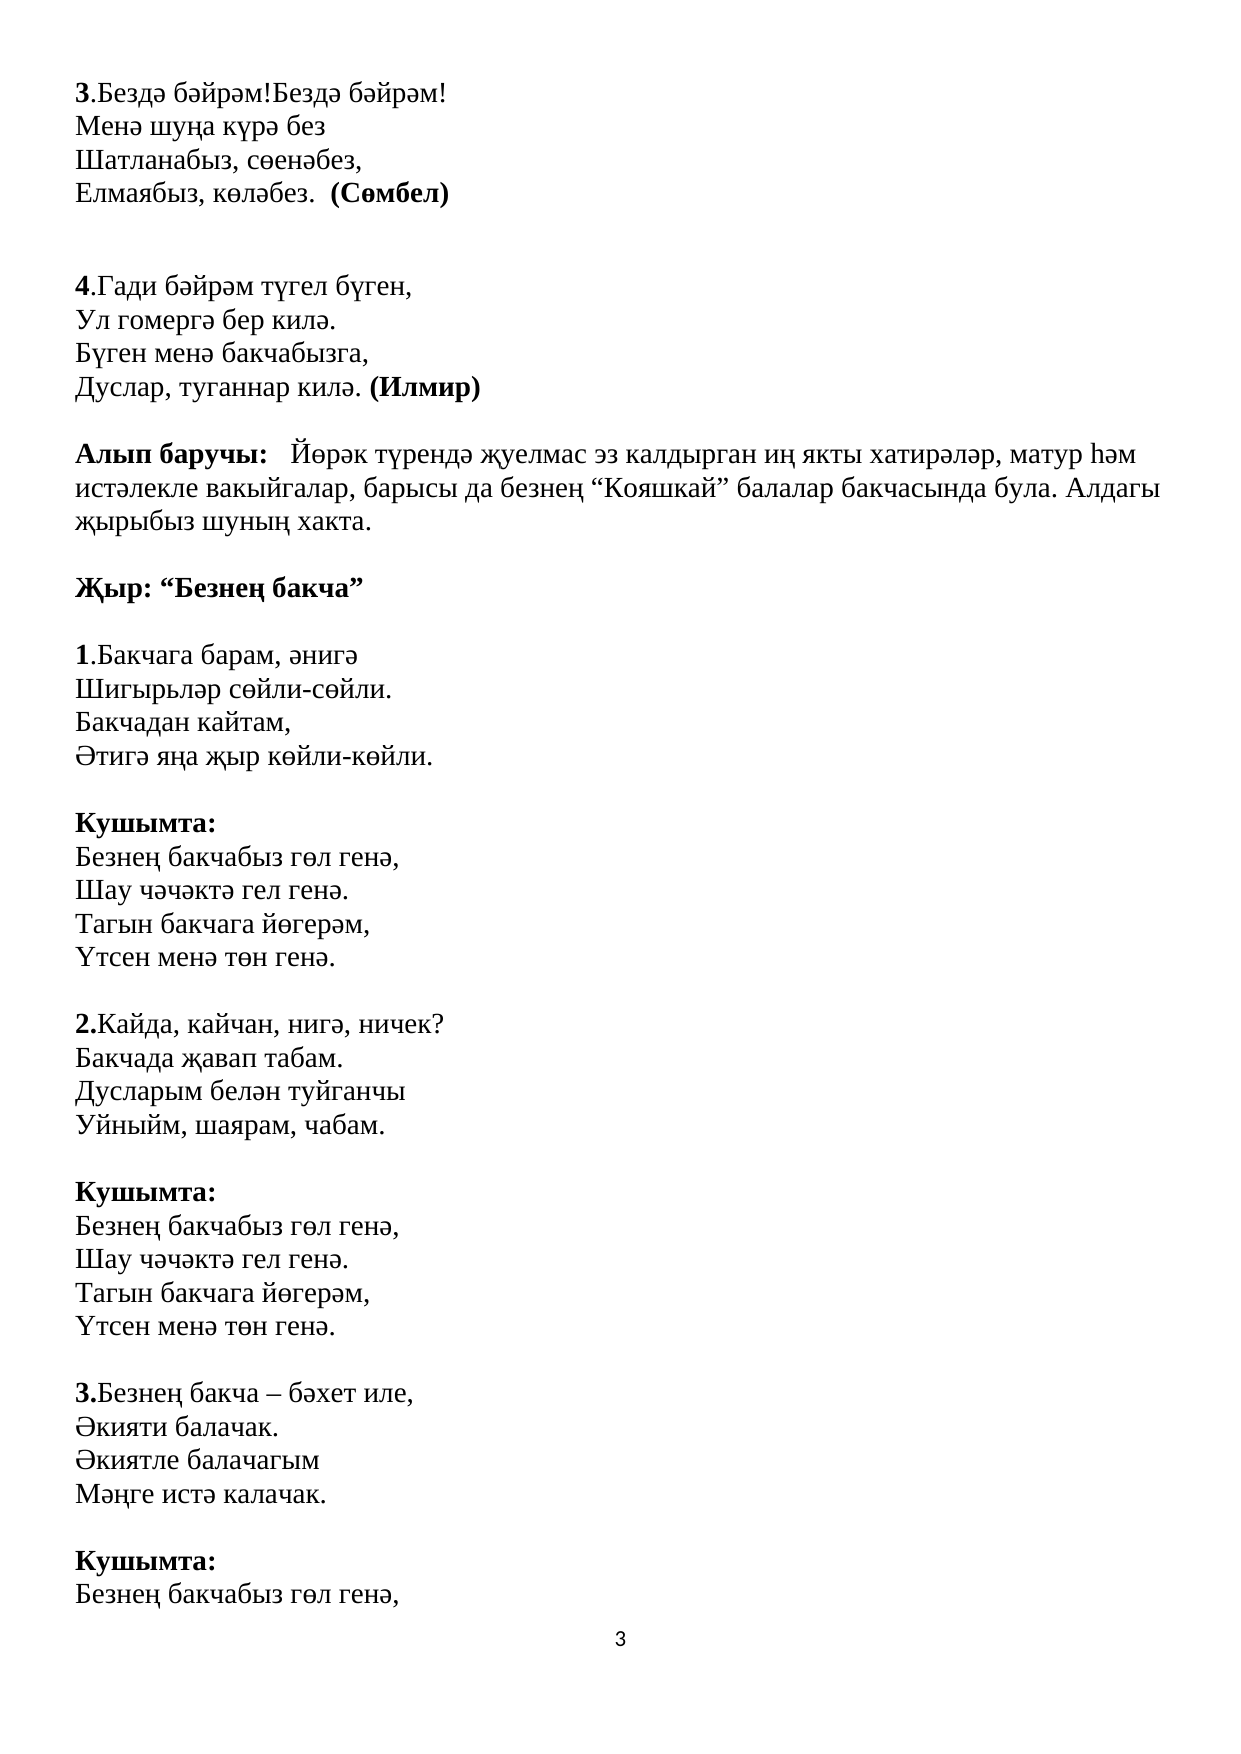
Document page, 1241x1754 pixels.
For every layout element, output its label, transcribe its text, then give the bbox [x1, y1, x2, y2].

text Әкияти балачак. [75, 1409, 1165, 1442]
text Шатланабыз, сөенәбез, [75, 142, 1165, 176]
text Кушымта: [75, 1543, 1165, 1577]
text Үтсен менә төн генә. [75, 939, 1165, 973]
text Үтсен менә төн генә. [75, 1308, 1165, 1342]
text Әкиятле балачагым [75, 1442, 1165, 1476]
text Бүген менә бакчабызга, [75, 336, 1165, 369]
text 3.Безнең бакча – бәхет иле, [75, 1375, 1165, 1409]
text Безнең бакчабыз гөл генә, [75, 839, 1165, 872]
text Әтигә яңа җыр көйли-көйли. [75, 738, 1165, 772]
text Бакчада җавап табам. [75, 1040, 1165, 1073]
text Дусларым белән туйганчы [75, 1073, 1165, 1107]
text Шигырьләр сөйли-сөйли. [75, 671, 1165, 704]
text 4.Гади бәйрәм түгел бүген, [75, 268, 1165, 302]
text Бакчадан кайтам, [75, 704, 1165, 738]
text Елмаябыз, көләбез. (Сөмбел) [75, 176, 1165, 209]
text Җыр: “Безнең бакча” [75, 570, 1165, 604]
text Кушымта: [75, 1174, 1165, 1208]
text 3.Бездә бәйрәм!Бездә бәйрәм! [75, 75, 1165, 108]
text Уйныйм, шаярам, чабам. [75, 1107, 1165, 1141]
text 2.Кайда, кайчан, нигә, ничек? [75, 1006, 1165, 1040]
text Менә шуңа күрә без [75, 108, 1165, 142]
text Кушымта: [75, 805, 1165, 839]
text Ул гомергә бер килә. [75, 302, 1165, 336]
text Шау чәчәктә гел генә. [75, 1241, 1165, 1275]
text 1.Бакчага барам, әнигә [75, 637, 1165, 671]
text Безнең бакчабыз гөл генә, [75, 1208, 1165, 1241]
text Дуслар, туганнар килә. (Илмир) [75, 369, 1165, 403]
text Тагын бакчага йөгерәм, [75, 906, 1165, 939]
text Безнең бакчабыз гөл генә, [75, 1577, 1165, 1610]
text Мәңге истә калачак. [75, 1476, 1165, 1509]
text Шау чәчәктә гел генә. [75, 872, 1165, 906]
text Тагын бакчага йөгерәм, [75, 1275, 1165, 1308]
text Алып баручы: Йөрәк түрендә җуелмас эз калдырган иң якты хатирәләр, матур һәм истәлекле вакыйгалар, барысы да безнең “Кояшкай” балалар бакчасында була. Алдагы җырыбыз шуның хакта. [75, 436, 1165, 537]
